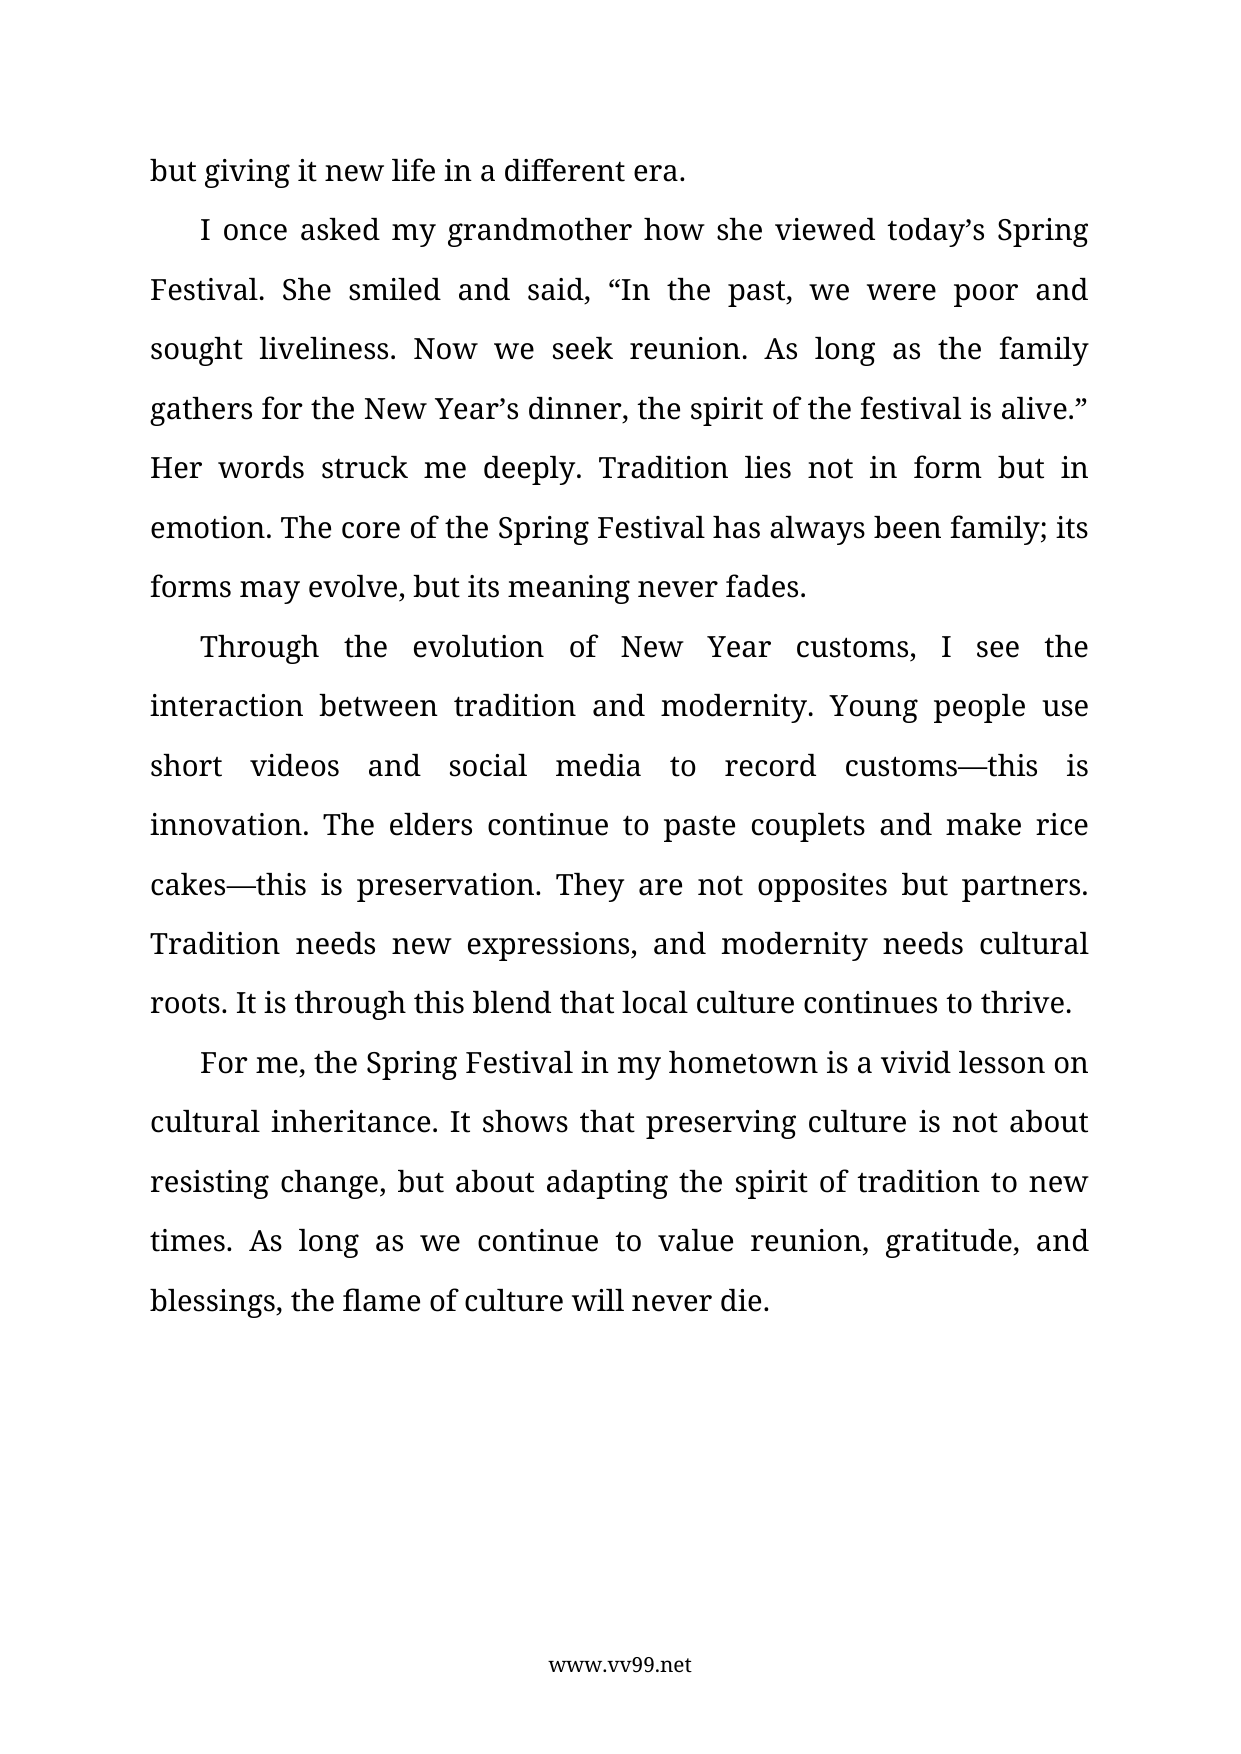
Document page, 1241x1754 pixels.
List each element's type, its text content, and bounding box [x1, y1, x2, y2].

text I once asked my grandmother how she viewed today’s Spring Festival. She smiled and said, “In the past, we were poor and sought liveliness. Now we seek reunion. As long as the family gathers for the New Year’s dinner, the spirit of the festival is alive.” Her words struck me deeply. Tradition lies not in form but in emotion. The core of the Spring Festival has always been family; its forms may evolve, but its meaning never fades. [150, 209, 1090, 606]
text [150, 150, 1090, 190]
text For me, the Spring Festival in my hometown is a vivid lesson on cultural inheritance. It shows that preserving culture is not about resisting change, but about adapting the spirit of tradition to new times. As long as we continue to value reunion, gratitude, and blessings, the flame of culture will never die. [150, 1042, 1090, 1320]
text Through the evolution of New Year customs, I see the interaction between tradition and modernity. Young people use short videos and social media to record customs—this is innovation. The elders continue to paste couplets and make rice cakes—this is preservation. They are not opposites but partners. Tradition needs new expressions, and modernity needs cultural roots. It is through this blend that local culture continues to thrive. [150, 626, 1090, 1022]
